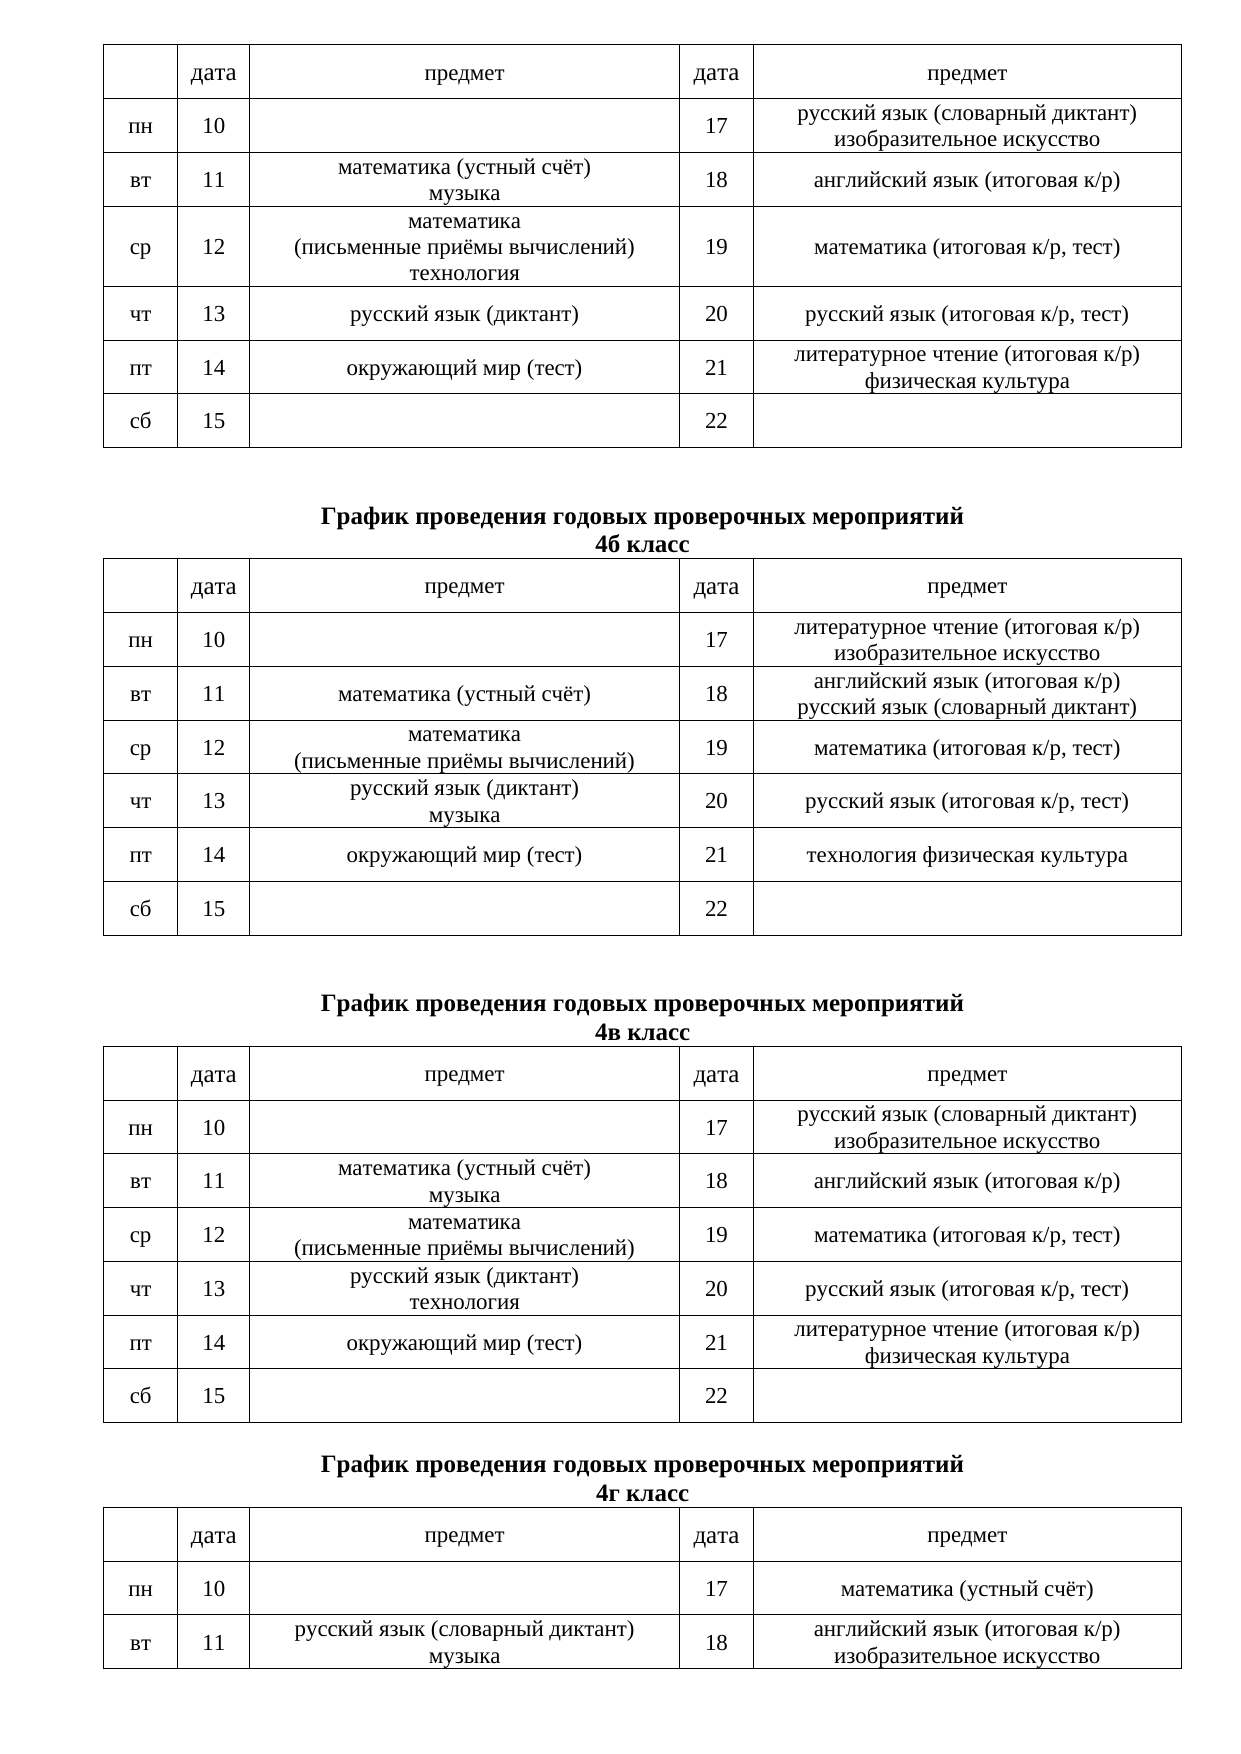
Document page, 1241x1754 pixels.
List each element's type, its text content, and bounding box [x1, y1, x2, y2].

table_cell литературное чтение (итоговая к/р) изобразительное искусство [754, 613, 1181, 666]
table_cell 20 [680, 774, 753, 827]
table_cell сб [104, 394, 177, 447]
table_cell русский язык (словарный диктант) изобразительное искусство [754, 99, 1181, 152]
table_cell 13 [178, 1262, 249, 1314]
table_cell чт [104, 1262, 177, 1314]
table_cell График проведения годовых проверочных мероприятий 4б класс [104, 448, 1181, 558]
table_cell русский язык (словарный диктант) изобразительное искусство [754, 1101, 1181, 1153]
table_cell ср [104, 721, 177, 773]
table_cell [104, 1508, 177, 1561]
table_cell чт [104, 774, 177, 827]
table_cell дата [178, 1047, 249, 1099]
table_cell русский язык (итоговая к/р, тест) [754, 1262, 1181, 1314]
table_cell технология физическая культура [754, 828, 1181, 881]
table_cell английский язык (итоговая к/р) русский язык (словарный диктант) [754, 667, 1181, 719]
table_cell 22 [680, 1369, 753, 1422]
table_cell [250, 394, 679, 447]
table_cell 10 [178, 1101, 249, 1153]
table_cell математика (итоговая к/р, тест) [754, 1208, 1181, 1261]
table_cell вт [104, 667, 177, 719]
table_cell [754, 882, 1181, 934]
table_cell [250, 882, 679, 934]
table_cell русский язык (диктант) [250, 287, 679, 339]
table_cell 12 [178, 721, 249, 773]
table_cell математика (письменные приёмы вычислений) [250, 1208, 679, 1261]
table_cell 18 [680, 667, 753, 719]
table_cell предмет [250, 1508, 679, 1561]
table_cell математика (письменные приёмы вычислений) технология [250, 207, 679, 286]
table_cell [250, 1369, 679, 1422]
table_cell 21 [680, 341, 753, 393]
table_cell 13 [178, 287, 249, 339]
table_cell английский язык (итоговая к/р) изобразительное искусство [754, 1615, 1181, 1668]
table_cell 19 [680, 207, 753, 286]
table_cell математика (устный счёт) музыка [250, 1154, 679, 1207]
table_cell 12 [178, 207, 249, 286]
table_cell 10 [178, 1562, 249, 1614]
table_cell предмет [754, 1508, 1181, 1561]
table_cell [250, 1562, 679, 1614]
table_cell пн [104, 1101, 177, 1153]
table_cell пн [104, 1562, 177, 1614]
table_cell ср [104, 1208, 177, 1261]
table_cell дата [680, 45, 753, 98]
table_cell [250, 1101, 679, 1153]
table_cell русский язык (итоговая к/р, тест) [754, 287, 1181, 339]
table_cell пт [104, 1316, 177, 1368]
table_cell График проведения годовых проверочных мероприятий 4г класс [104, 1423, 1181, 1507]
table_cell вт [104, 1615, 177, 1668]
table_cell [104, 45, 177, 98]
table_cell 17 [680, 99, 753, 152]
table_cell английский язык (итоговая к/р) [754, 153, 1181, 206]
table_cell русский язык (итоговая к/р, тест) [754, 774, 1181, 827]
table_cell дата [680, 1047, 753, 1099]
table_cell 11 [178, 667, 249, 719]
table_cell вт [104, 1154, 177, 1207]
table_cell предмет [250, 1047, 679, 1099]
table_cell сб [104, 882, 177, 934]
table_cell 22 [680, 882, 753, 934]
table_cell 15 [178, 394, 249, 447]
table_cell предмет [754, 559, 1181, 612]
table_cell 14 [178, 1316, 249, 1368]
table_cell [250, 613, 679, 666]
table_cell 18 [680, 153, 753, 206]
table_cell 22 [680, 394, 753, 447]
table_cell окружающий мир (тест) [250, 828, 679, 881]
table_cell математика (устный счёт) музыка [250, 153, 679, 206]
table_cell дата [178, 559, 249, 612]
table_cell 18 [680, 1154, 753, 1207]
table_cell 19 [680, 1208, 753, 1261]
table_cell 20 [680, 1262, 753, 1314]
table_cell литературное чтение (итоговая к/р) физическая культура [754, 341, 1181, 393]
table_cell 21 [680, 828, 753, 881]
table_cell [104, 1047, 177, 1099]
table_cell 21 [680, 1316, 753, 1368]
table_cell предмет [250, 559, 679, 612]
table_cell 20 [680, 287, 753, 339]
table_cell пн [104, 99, 177, 152]
table_cell 14 [178, 341, 249, 393]
table_cell дата [680, 559, 753, 612]
table_cell [104, 559, 177, 612]
table_cell окружающий мир (тест) [250, 1316, 679, 1368]
table_cell литературное чтение (итоговая к/р) физическая культура [754, 1316, 1181, 1368]
table_cell английский язык (итоговая к/р) [754, 1154, 1181, 1207]
table_cell 11 [178, 1615, 249, 1668]
table_cell пн [104, 613, 177, 666]
table_cell чт [104, 287, 177, 339]
table_cell 19 [680, 721, 753, 773]
table_cell 13 [178, 774, 249, 827]
table_cell График проведения годовых проверочных мероприятий 4в класс [104, 936, 1181, 1046]
table_cell 14 [178, 828, 249, 881]
table_cell дата [178, 1508, 249, 1561]
table_cell русский язык (диктант) технология [250, 1262, 679, 1314]
table_cell дата [680, 1508, 753, 1561]
table_cell дата [178, 45, 249, 98]
table_cell окружающий мир (тест) [250, 341, 679, 393]
table_cell [754, 394, 1181, 447]
table_cell предмет [250, 45, 679, 98]
table_cell математика (устный счёт) [250, 667, 679, 719]
table_cell 10 [178, 99, 249, 152]
table_cell 11 [178, 153, 249, 206]
table_cell 17 [680, 1101, 753, 1153]
table_cell 12 [178, 1208, 249, 1261]
table_cell 17 [680, 1562, 753, 1614]
table_cell [754, 1369, 1181, 1422]
table_cell 15 [178, 1369, 249, 1422]
table_cell математика (итоговая к/р, тест) [754, 207, 1181, 286]
table_cell предмет [754, 45, 1181, 98]
table_cell предмет [754, 1047, 1181, 1099]
table_cell [250, 99, 679, 152]
table_cell математика (итоговая к/р, тест) [754, 721, 1181, 773]
table_cell пт [104, 341, 177, 393]
table_cell 17 [680, 613, 753, 666]
table_cell вт [104, 153, 177, 206]
table_cell ср [104, 207, 177, 286]
table_cell 15 [178, 882, 249, 934]
table_cell математика (устный счёт) [754, 1562, 1181, 1614]
table_cell пт [104, 828, 177, 881]
table_cell 11 [178, 1154, 249, 1207]
table_cell русский язык (диктант) музыка [250, 774, 679, 827]
table_cell 18 [680, 1615, 753, 1668]
table_cell 10 [178, 613, 249, 666]
table_cell русский язык (словарный диктант) музыка [250, 1615, 679, 1668]
table_cell сб [104, 1369, 177, 1422]
table_cell математика (письменные приёмы вычислений) [250, 721, 679, 773]
